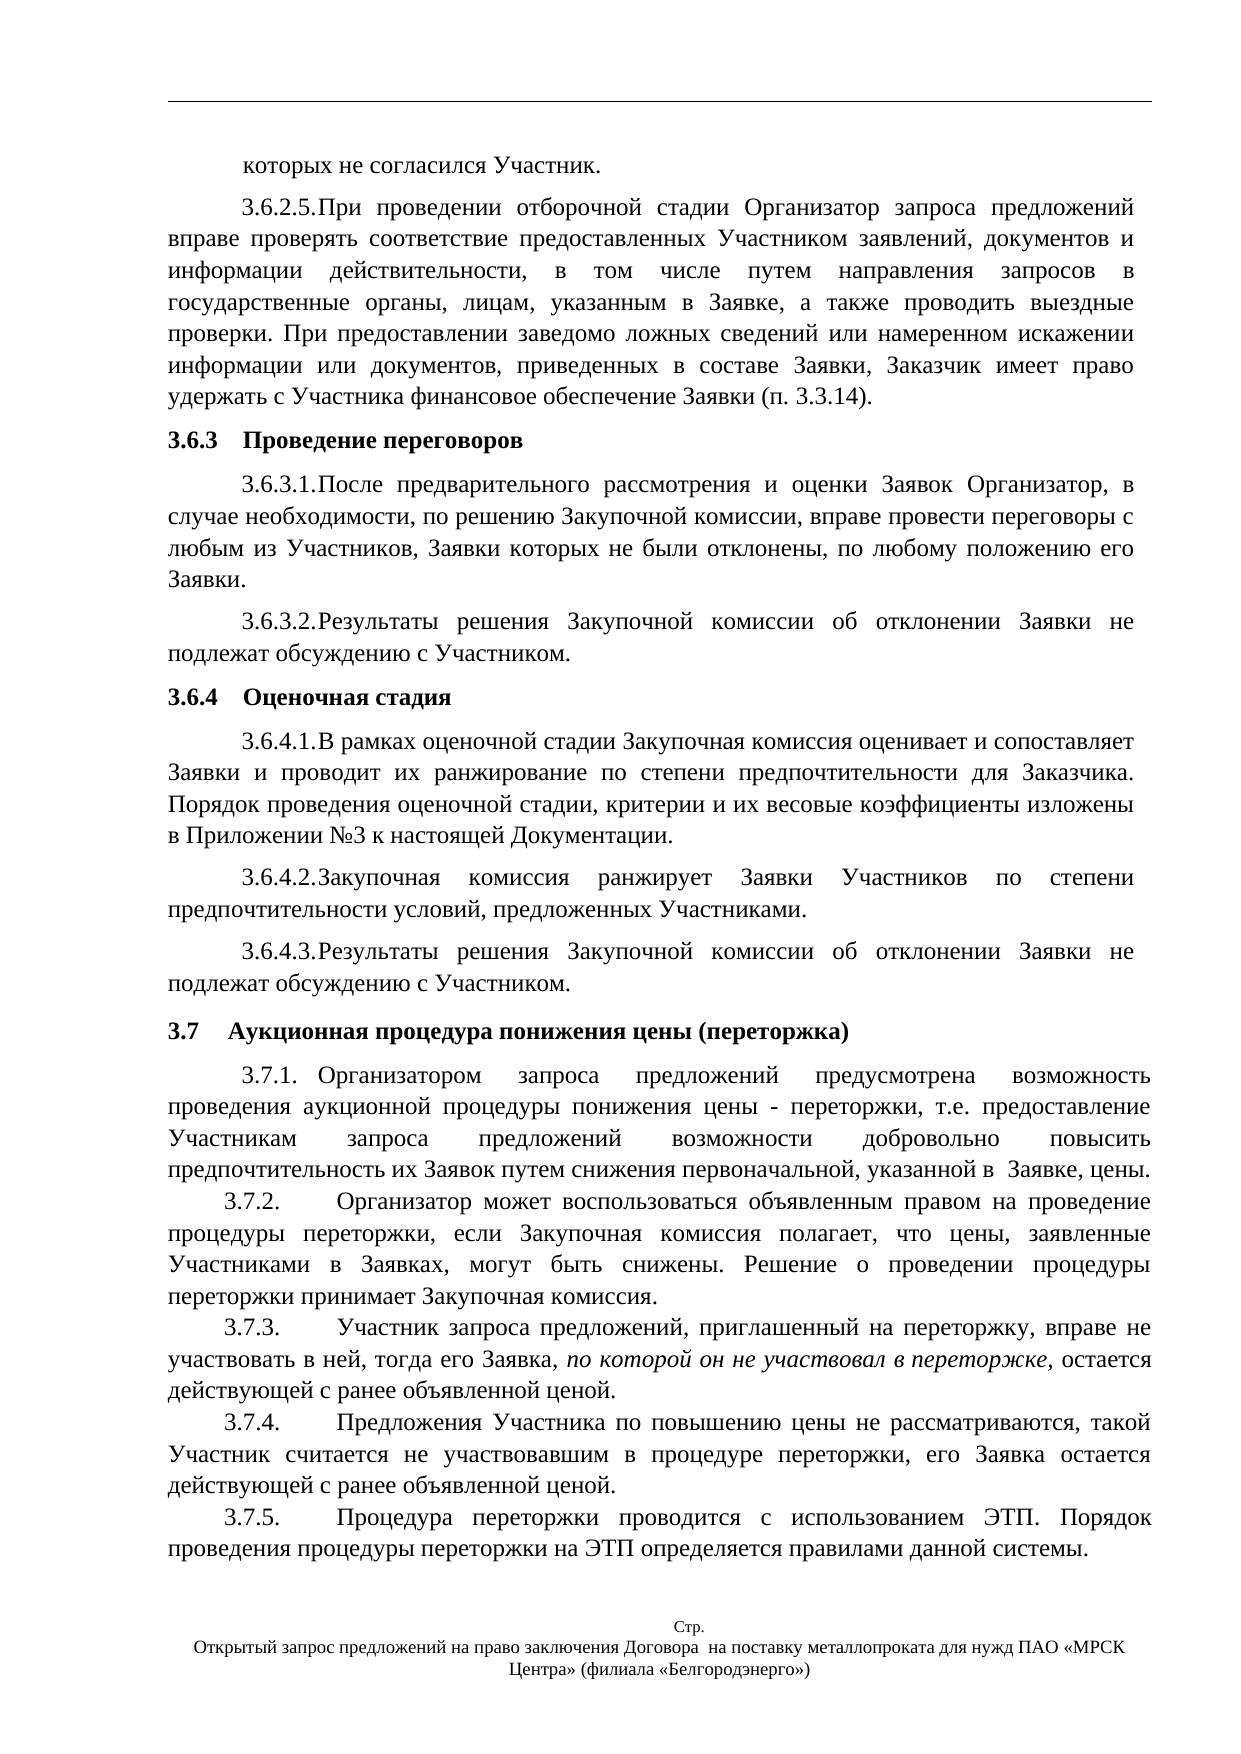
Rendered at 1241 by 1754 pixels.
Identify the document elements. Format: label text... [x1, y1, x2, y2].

list Процедура переторжки проводится с использованием ЭТП. Порядок проведения процедуры переторжки на ЭТП определяется правилами данной системы. [168, 1502, 1152, 1562]
subtitle Аукционная процедура понижения цены (переторжка) [168, 1016, 1152, 1044]
list В рамках оценочной стадии Закупочная комиссия оценивает и сопоставляет Заявки и проводит их ранжирование по степени предпочтительности для Заказчика. Порядок проведения оценочной стадии, критерии и их весовые коэффициенты изложены в Приложении №3 к настоящей Документации. [168, 726, 1135, 849]
list Предложения Участника по повышению цены не рассматриваются, такой Участник считается не участвовавшим в процедуре переторжки, его Заявка остается действующей с ранее объявленной ценой. [168, 1407, 1152, 1499]
list Результаты решения Закупочной комиссии об отклонении Заявки не подлежат обсуждению с Участником. [168, 936, 1135, 996]
list Результаты решения Закупочной комиссии об отклонении Заявки не подлежат обсуждению с Участником. [168, 606, 1135, 666]
list Организатор может воспользоваться объявленным правом на проведение процедуры переторжки, если Закупочная комиссия полагает, что цены, заявленные Участниками в Заявках, могут быть снижены. Решение о проведении процедуры переторжки принимает Закупочная комиссия. [168, 1186, 1152, 1309]
subtitle Проведение переговоров [168, 425, 1152, 454]
subtitle Оценочная стадия [168, 682, 1152, 711]
list Участник запроса предложений, приглашенный на переторжку, вправе не участвовать в ней, тогда его Заявка, по которой он не участвовал в переторжке, остается действующей с ранее объявленной ценой. [168, 1312, 1152, 1404]
list Закупочная комиссия ранжирует Заявки Участников по степени предпочтительности условий, предложенных Участниками. [168, 862, 1135, 923]
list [205, 150, 1152, 179]
list После предварительного рассмотрения и оценки Заявок Организатор, в случае необходимости, по решению Закупочной комиссии, вправе провести переговоры с любым из Участников, Заявки которых не были отклонены, по любому положению его Заявки. [168, 469, 1135, 593]
list Организатором запроса предложений предусмотрена возможность проведения аукционной процедуры понижения цены - переторжки, т.е. предоставление Участникам запроса предложений возможности добровольно повысить предпочтительность их Заявок путем снижения первоначальной, указанной в Заявке, цены. [168, 1060, 1152, 1183]
